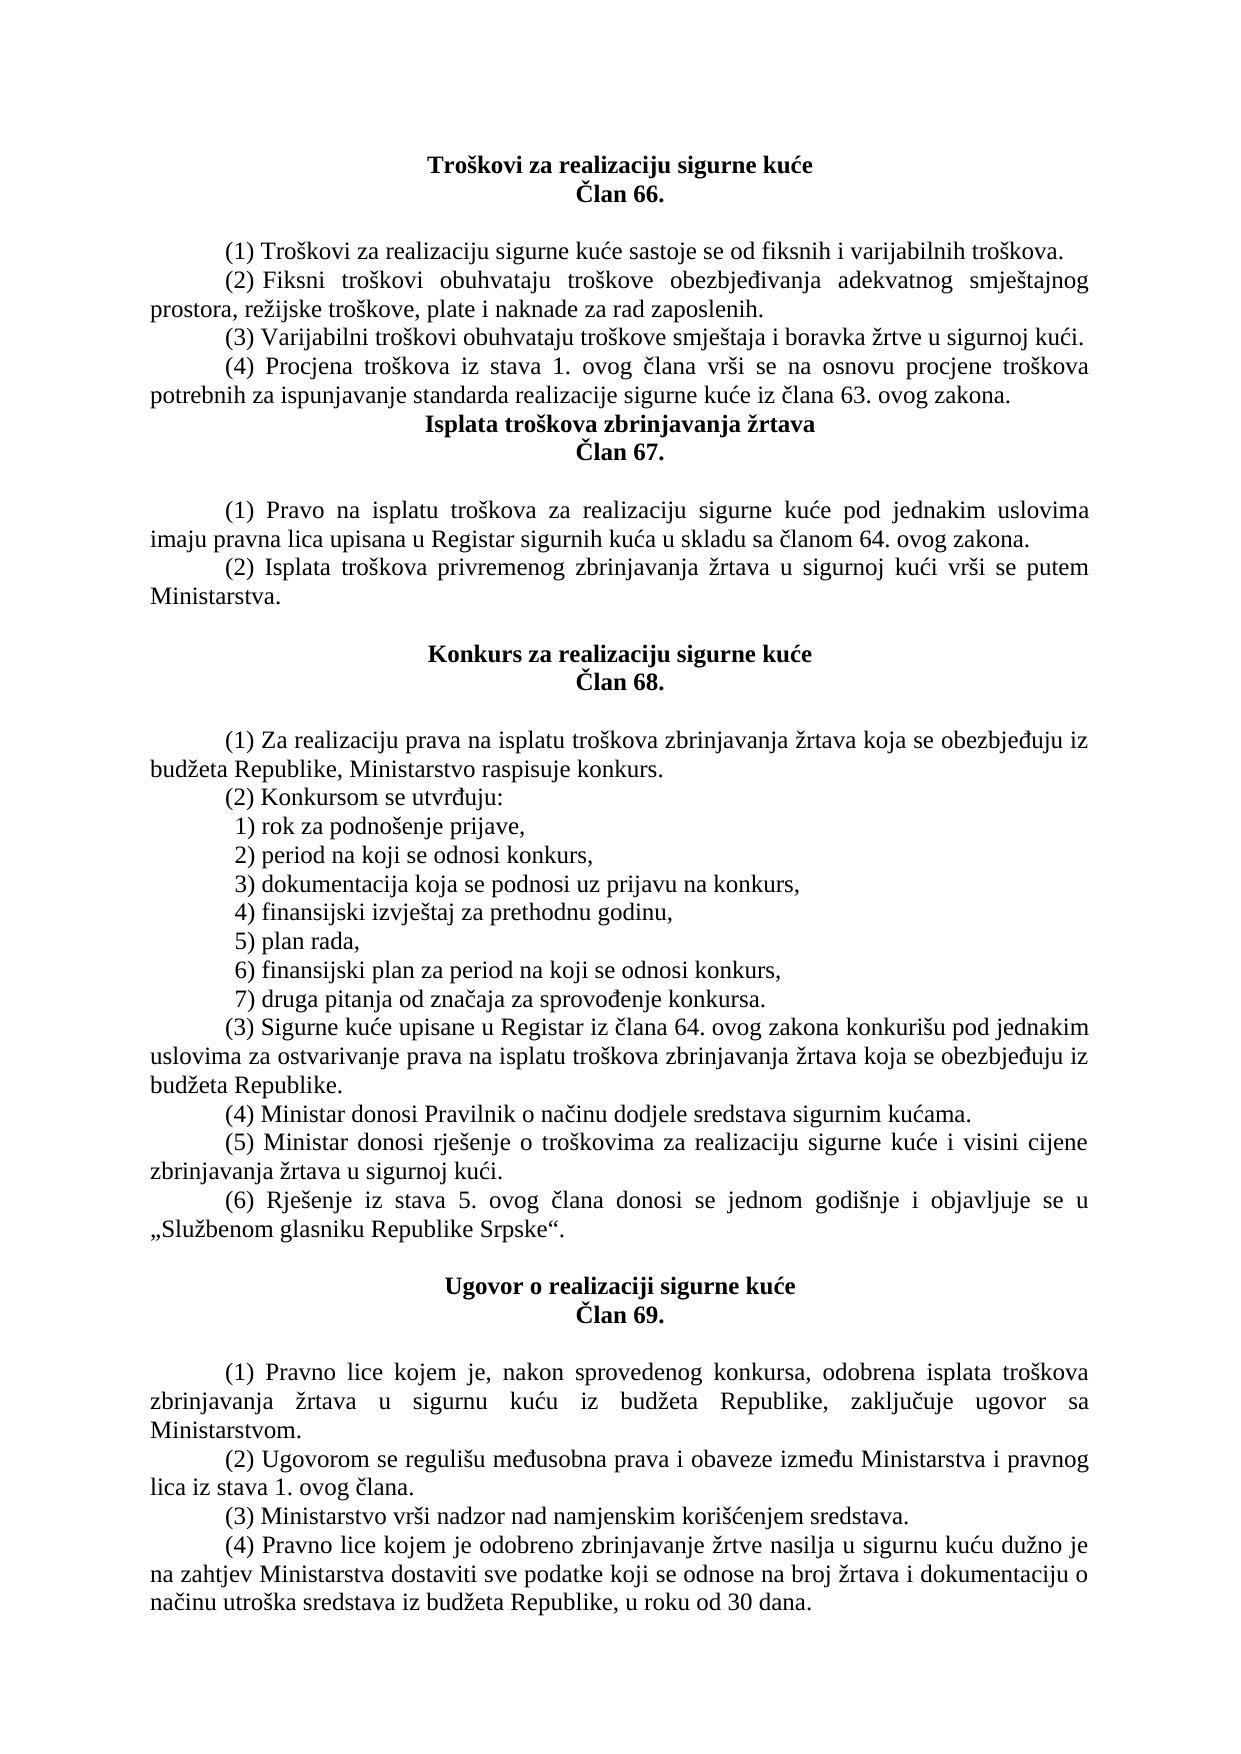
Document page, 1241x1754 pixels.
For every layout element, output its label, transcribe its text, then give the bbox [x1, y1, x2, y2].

text (1) Troškovi za realizaciju sigurne kuće sastoje se od fiksnih i varijabilnih troškova. [150, 236, 1090, 265]
text (2) Isplata troškova privremenog zbrinjavanja žrtava u sigurnoj kući vrši se putem Ministarstva. [150, 552, 1090, 610]
text (1) Pravo na isplatu troškova za realizaciju sigurne kuće pod jednakim uslovima imaju pravna lica upisana u Registar sigurnih kuća u skladu sa članom 64. ovog zakona. [150, 495, 1090, 552]
text (3) Sigurne kuće upisane u Registar iz člana 64. ovog zakona konkurišu pod jednakim uslovima za ostvarivanje prava na isplatu troškova zbrinjavanja žrtava koja se obezbjeđuju iz budžeta Republike. [150, 1012, 1090, 1099]
text (5) Ministar donosi rješenje o troškovima za realizaciju sigurne kuće i visini cijene zbrinjavanja žrtava u sigurnoj kući. [150, 1127, 1090, 1185]
text 6) finansijski plan za period na koji se odnosi konkurs, [150, 955, 1090, 984]
text 5) plan rada, [150, 926, 1090, 955]
text 2) period na koji se odnosi konkurs, [150, 840, 1090, 869]
text Član 68. [150, 667, 1090, 696]
text Konkurs za realizaciju sigurne kuće [150, 639, 1090, 667]
text (2) Konkursom se utvrđuju: [150, 782, 1090, 811]
text (3) Varijabilni troškovi obuhvataju troškove smještaja i boravka žrtve u sigurnoj kući. [150, 322, 1090, 351]
text 7) druga pitanja od značaja za sprovođenje konkursa. [150, 984, 1090, 1012]
text (4) Pravno lice kojem je odobreno zbrinjavanje žrtve nasilja u sigurnu kuću dužno je na zahtjev Ministarstva dostaviti sve podatke koji se odnose na broj žrtava i dokumentaciju o načinu utroška sredstava iz budžeta Republike, u roku od 30 dana. [150, 1530, 1090, 1616]
text Član 66. [150, 179, 1090, 207]
text 3) dokumentacija koja se podnosi uz prijavu na konkurs, [150, 869, 1090, 897]
text Član 69. [150, 1300, 1090, 1329]
text (3) Ministarstvo vrši nadzor nad namjenskim korišćenjem sredstava. [150, 1501, 1090, 1530]
text (1) Za realizaciju prava na isplatu troškova zbrinjavanja žrtava koja se obezbjeđuju iz budžeta Republike, Ministarstvo raspisuje konkurs. [150, 725, 1090, 782]
text (4) Ministar donosi Pravilnik o načinu dodjele sredstava sigurnim kućama. [150, 1099, 1090, 1127]
text (4) Procjena troškova iz stava 1. ovog člana vrši se na osnovu procjene troškova potrebnih za ispunjavanje standarda realizacije sigurne kuće iz člana 63. ovog zakona. [150, 351, 1090, 409]
text (2) Ugovorom se regulišu međusobna prava i obaveze između Ministarstva i pravnog lica iz stava 1. ovog člana. [150, 1444, 1090, 1501]
text (1) Pravno lice kojem je, nakon sprovedenog konkursa, odobrena isplata troškova zbrinjavanja žrtava u sigurnu kuću iz budžeta Republike, zaključuje ugovor sa Ministarstvom. [150, 1357, 1090, 1444]
text Član 67. [150, 437, 1090, 466]
text (6) Rješenje iz stava 5. ovog člana donosi se jednom godišnje i objavljuje se u „Službenom glasniku Republike Srpske“. [150, 1185, 1090, 1242]
text Troškovi za realizaciju sigurne kuće [150, 150, 1090, 179]
text 4) finansijski izvještaj za prethodnu godinu, [150, 897, 1090, 926]
text Isplata troškova zbrinjavanja žrtava [150, 409, 1090, 437]
text (2) Fiksni troškovi obuhvataju troškove obezbjeđivanja adekvatnog smještajnog prostora, režijske troškove, plate i naknade za rad zaposlenih. [150, 265, 1090, 322]
text Ugovor o realizaciji sigurne kuće [150, 1271, 1090, 1300]
text 1) rok za podnošenje prijave, [150, 811, 1090, 840]
